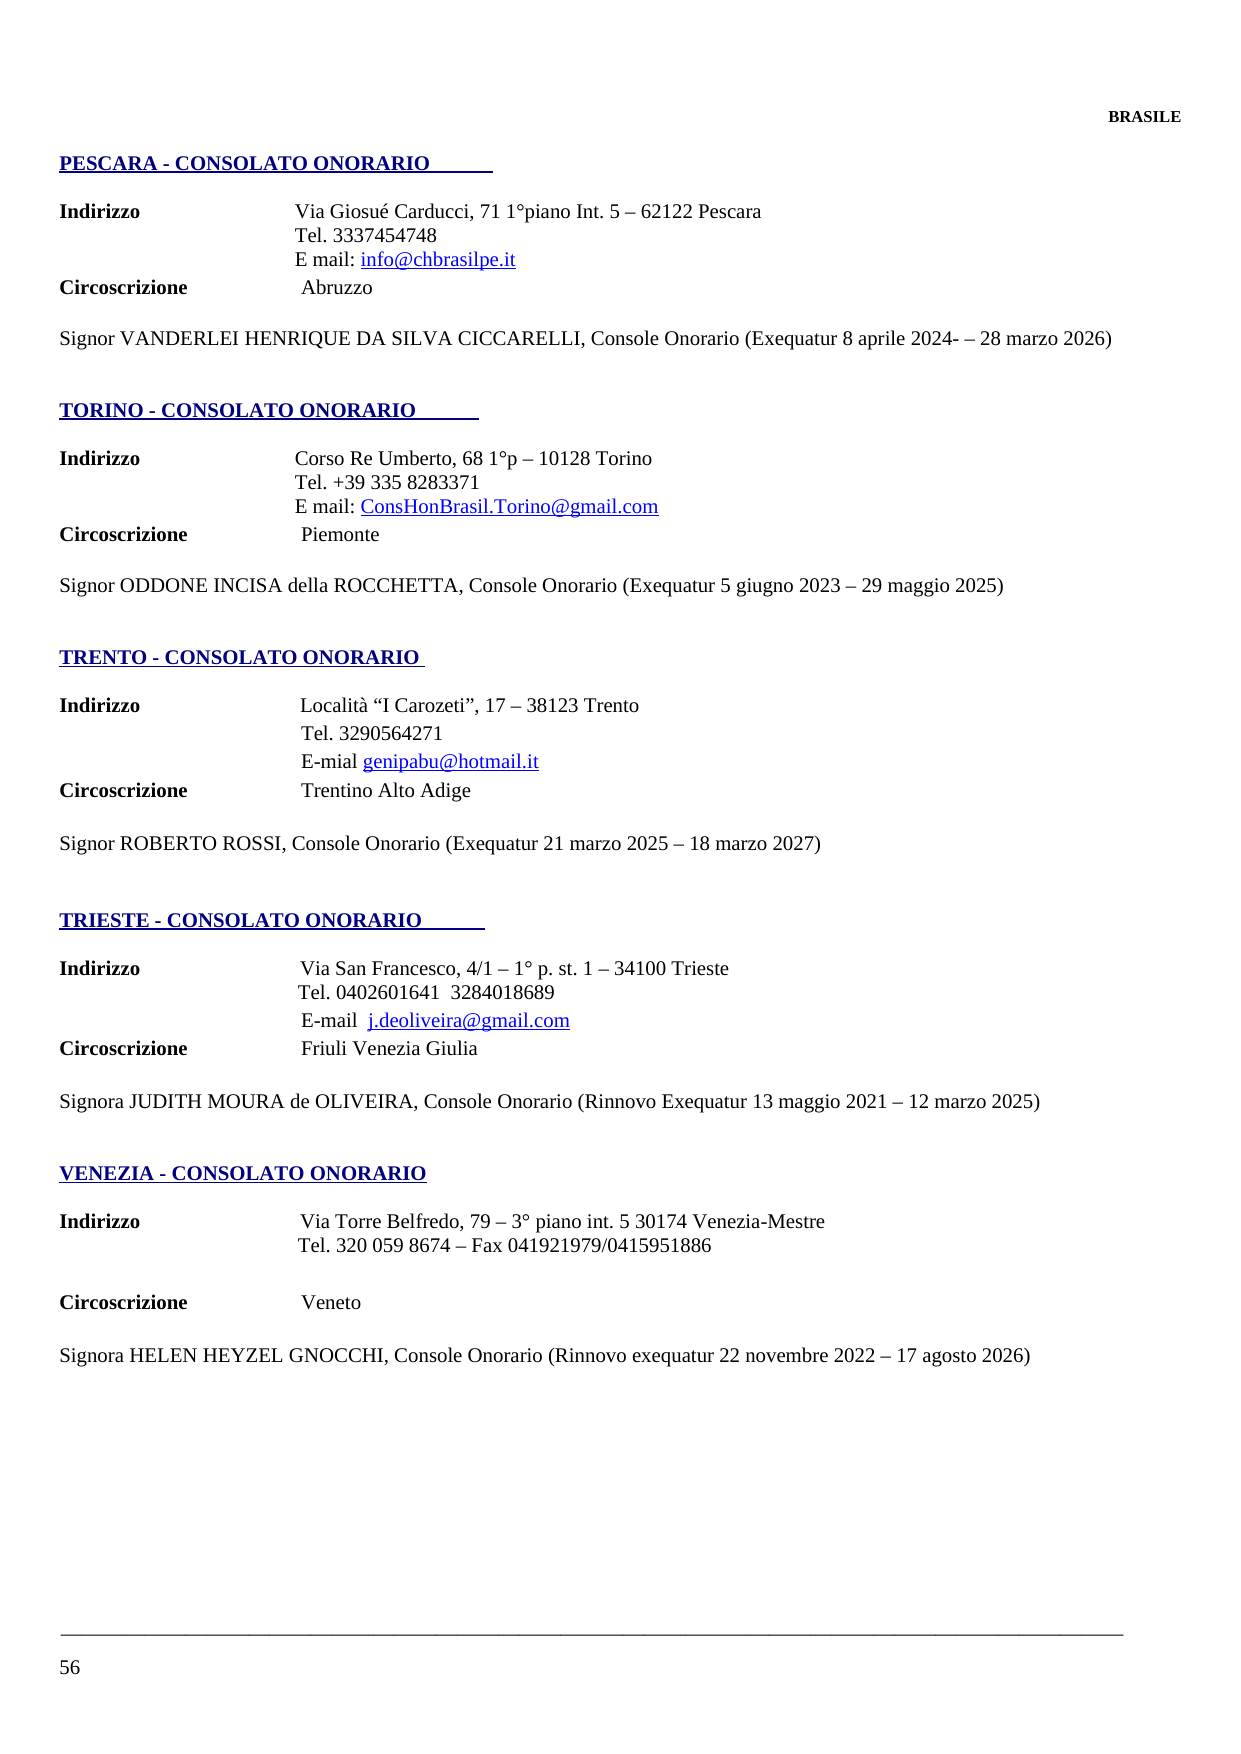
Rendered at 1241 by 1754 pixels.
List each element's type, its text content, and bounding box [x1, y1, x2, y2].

text Tel. 3337454748 [59, 223, 1181, 247]
text E mail: info@chbrasilpe.it [59, 247, 1181, 271]
text E mail: ConsHonBrasil.Torino@gmail.com [59, 494, 1181, 518]
text Circoscrizione Piemonte [59, 522, 1181, 546]
text Tel. 0402601641 3284018689 [59, 980, 1181, 1004]
text Indirizzo Località “I Carozeti”, 17 – 38123 Trento [59, 693, 1181, 717]
text BRASILE [59, 107, 1181, 126]
text Signor VANDERLEI HENRIQUE DA SILVA CICCARELLI, Console Onorario (Exequatur 8 aprile 2024- – 28 marzo 2026) [59, 325, 1181, 349]
text Signora JUDITH MOURA de OLIVEIRA, Console Onorario (Rinnovo Exequatur 13 maggio 2021 – 12 marzo 2025) [59, 1089, 1181, 1113]
text Circoscrizione Veneto [59, 1290, 1181, 1314]
text VENEZIA - CONSOLATO ONORARIO [59, 1161, 1181, 1185]
text Circoscrizione Trentino Alto Adige [59, 778, 1181, 802]
text Signor ROBERTO ROSSI, Console Onorario (Exequatur 21 marzo 2025 – 18 marzo 2027) [59, 831, 1181, 854]
text Tel. 320 059 8674 – Fax 041921979/0415951886 [59, 1233, 1181, 1257]
text PESCARA - CONSOLATO ONORARIO [59, 150, 1181, 174]
text Indirizzo Corso Re Umberto, 68 1°p – 10128 Torino [59, 446, 1181, 470]
text Tel. +39 335 8283371 [59, 470, 1181, 494]
text Tel. 3290564271 [59, 721, 1181, 745]
text TRENTO - CONSOLATO ONORARIO [59, 645, 1181, 669]
text E-mail j.deoliveira@gmail.com [59, 1008, 1181, 1032]
text TORINO - CONSOLATO ONORARIO [59, 398, 1181, 422]
text Indirizzo Via San Francesco, 4/1 – 1° p. st. 1 – 34100 Trieste [59, 956, 1181, 980]
text E-mial genipabu@hotmail.it [59, 749, 1181, 773]
text Signora HELEN HEYZEL GNOCCHI, Console Onorario (Rinnovo exequatur 22 novembre 2022 – 17 agosto 2026) [59, 1343, 1181, 1367]
text Circoscrizione Abruzzo [59, 275, 1181, 299]
text Indirizzo Via Giosué Carducci, 71 1°piano Int. 5 – 62122 Pescara [59, 198, 1181, 223]
text TRIESTE - CONSOLATO ONORARIO [59, 907, 1181, 932]
text Circoscrizione Friuli Venezia Giulia [59, 1036, 1181, 1060]
text Indirizzo Via Torre Belfredo, 79 – 3° piano int. 5 30174 Venezia-Mestre [59, 1209, 1181, 1233]
text Signor ODDONE INCISA della ROCCHETTA, Console Onorario (Exequatur 5 giugno 2023 – 29 maggio 2025) [59, 573, 1181, 597]
